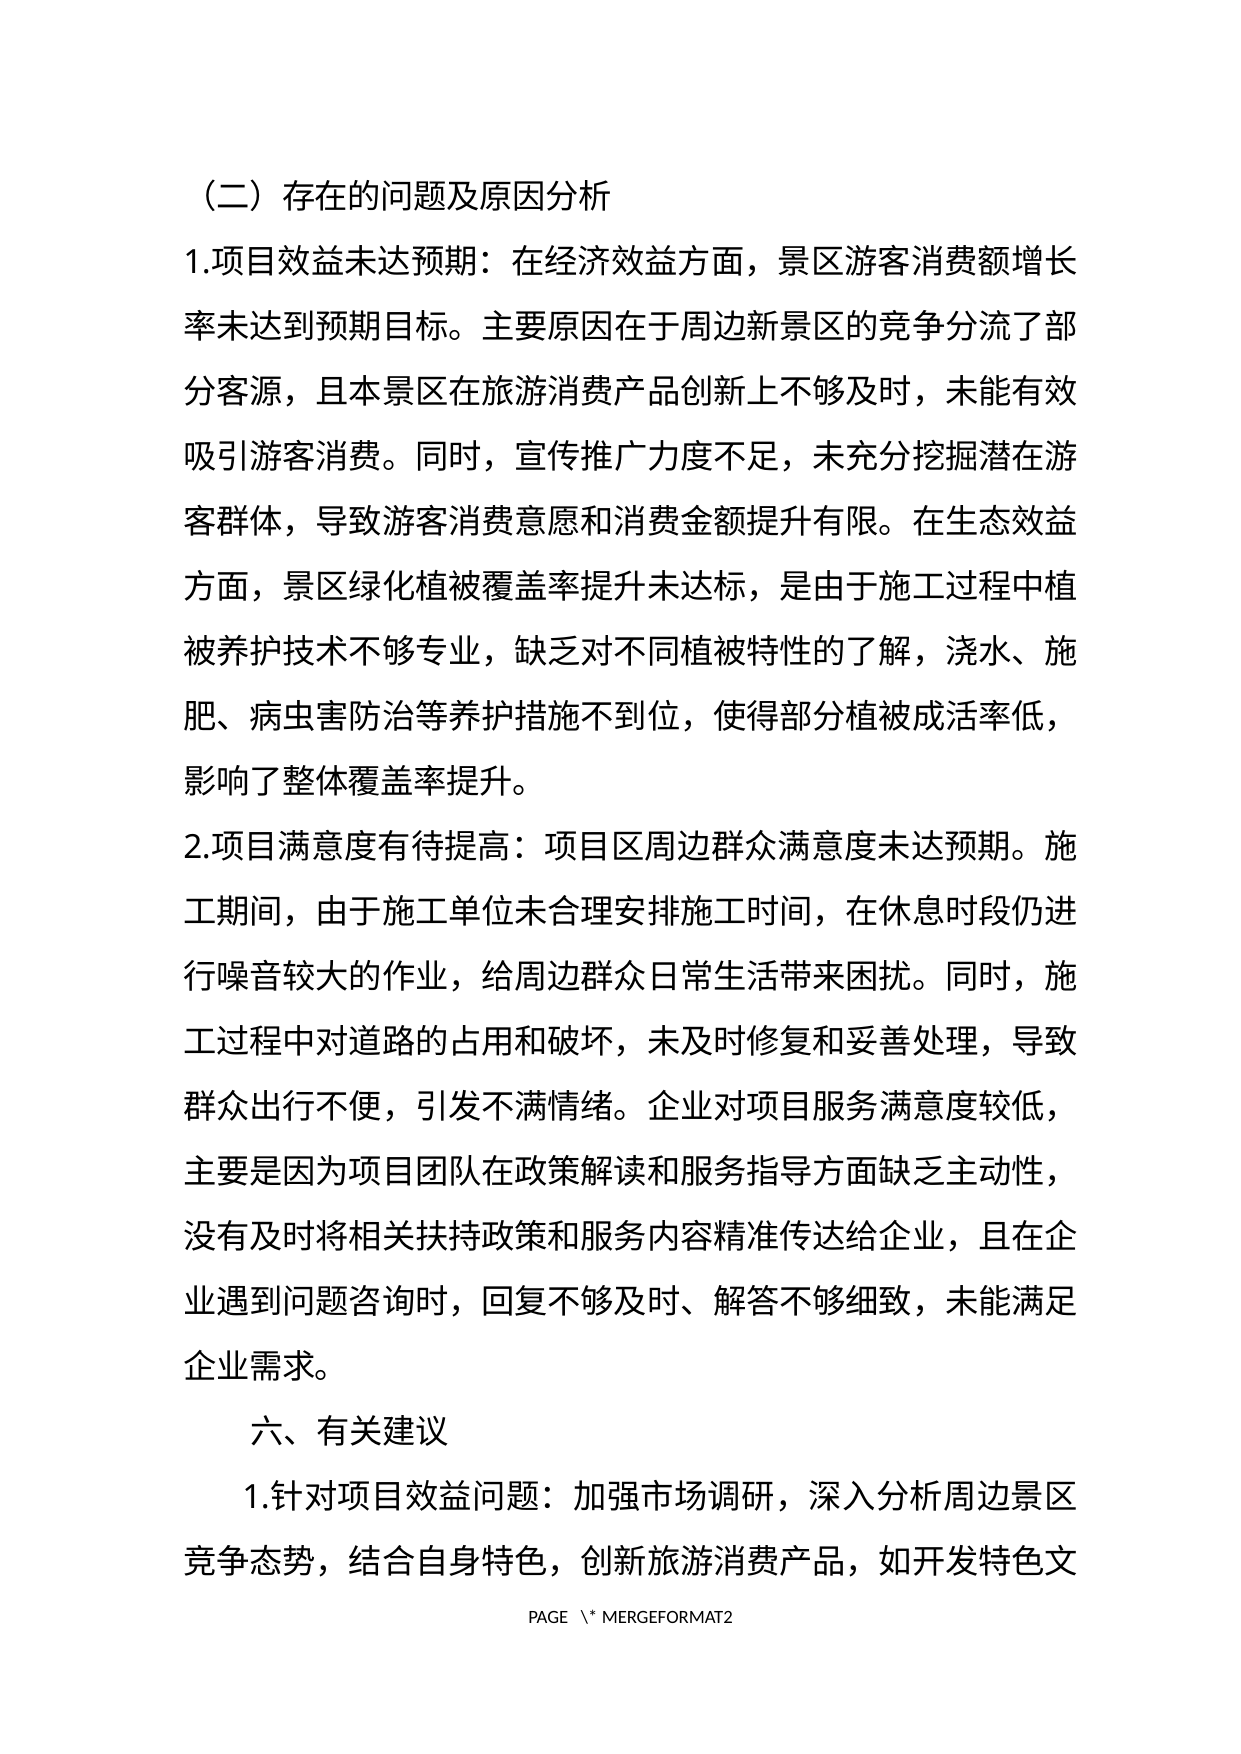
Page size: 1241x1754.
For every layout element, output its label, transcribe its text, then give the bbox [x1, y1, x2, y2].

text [183, 1462, 1078, 1592]
text 六、有关建议 [183, 1397, 1078, 1462]
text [183, 162, 1078, 1397]
